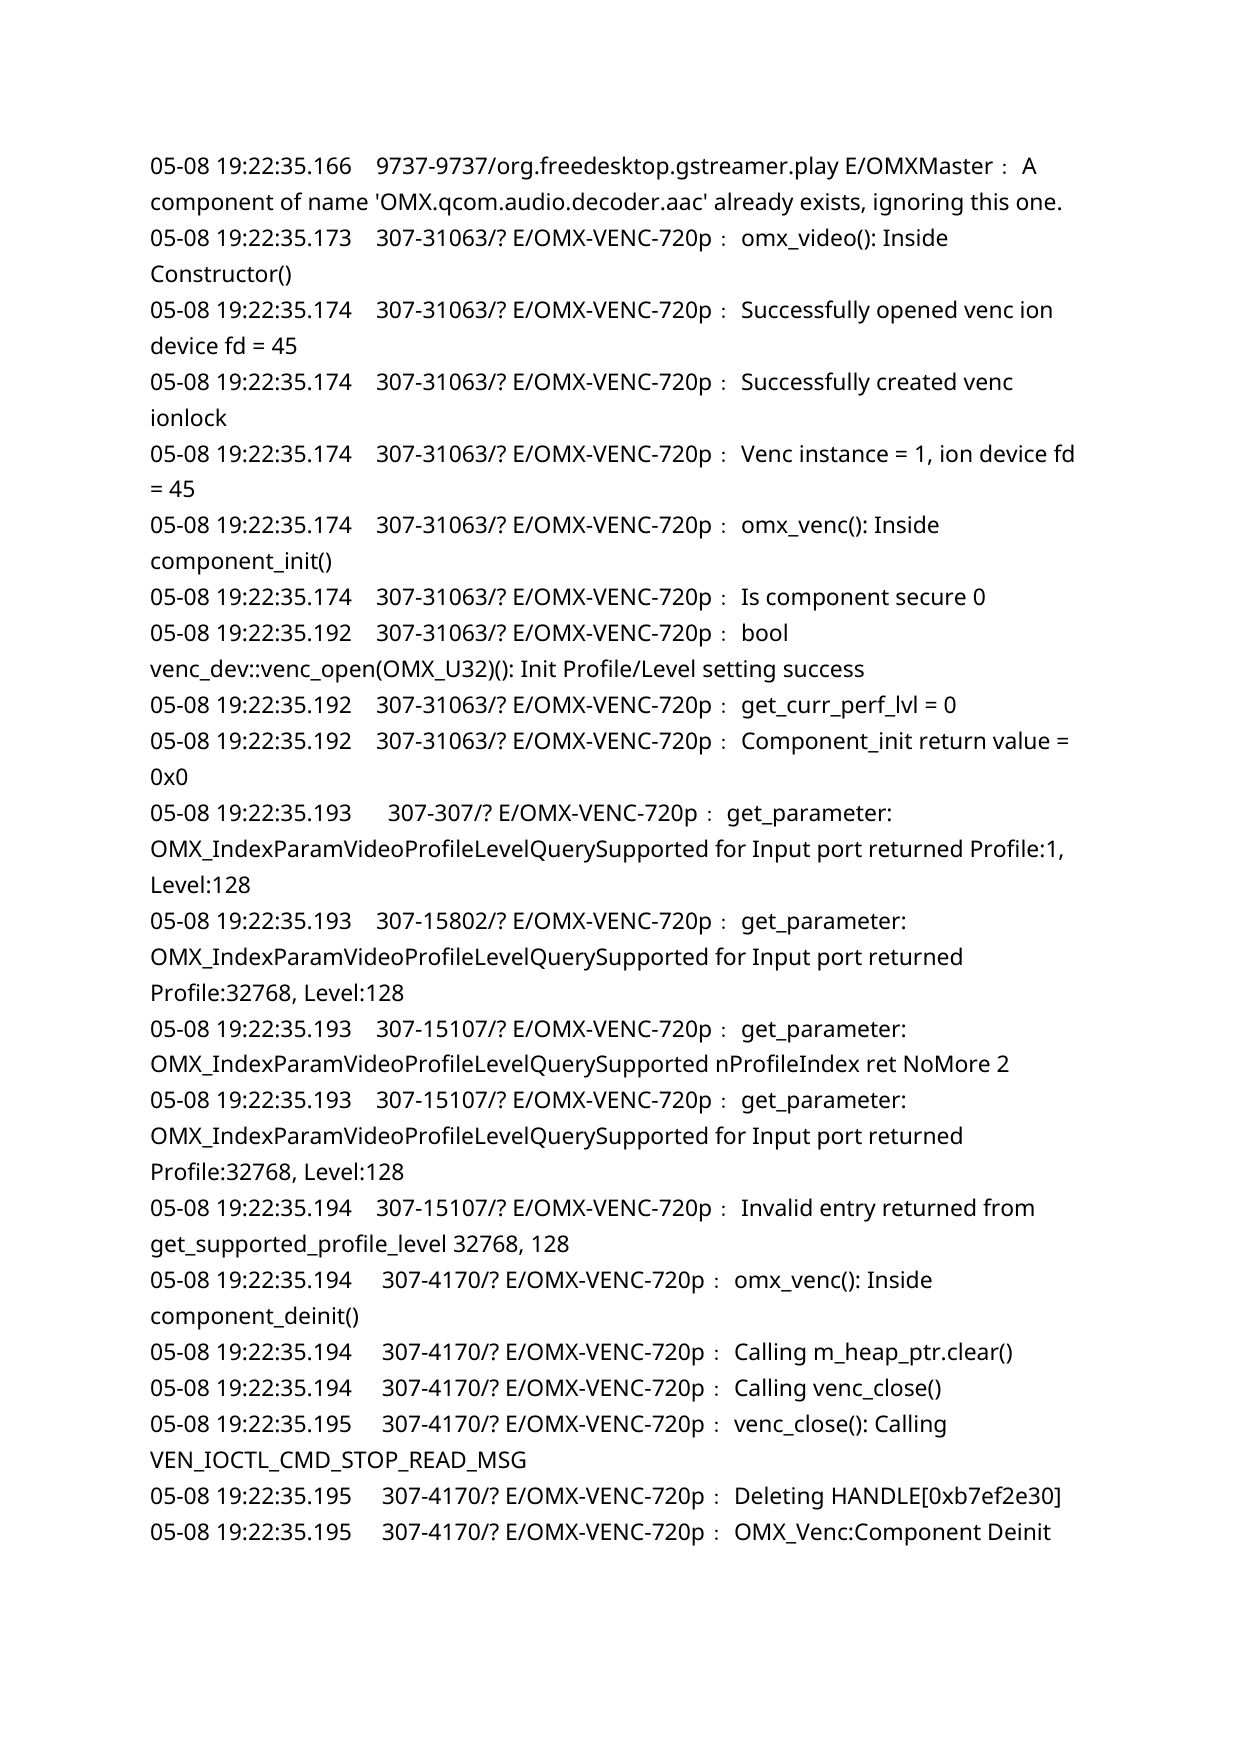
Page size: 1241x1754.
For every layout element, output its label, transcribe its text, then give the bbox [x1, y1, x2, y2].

text 05-08 19:22:35.194 307-4170/? E/OMX-VENC-720p﹕ Calling venc_close() [150, 1372, 1090, 1403]
text 05-08 19:22:35.194 307-15107/? E/OMX-VENC-720p﹕ Invalid entry returned from get_supported_profile_level 32768, 128 [150, 1192, 1090, 1259]
text 05-08 19:22:35.193 307-15802/? E/OMX-VENC-720p﹕ get_parameter: OMX_IndexParamVideoProfileLevelQuerySupported for Input port returned Profile:32768, Level:128 [150, 905, 1090, 1008]
text 05-08 19:22:35.195 307-4170/? E/OMX-VENC-720p﹕ Deleting HANDLE[0xb7ef2e30] [150, 1480, 1090, 1511]
text 05-08 19:22:35.174 307-31063/? E/OMX-VENC-720p﹕ Successfully opened venc ion device fd = 45 [150, 294, 1090, 361]
text 05-08 19:22:35.193 307-15107/? E/OMX-VENC-720p﹕ get_parameter: OMX_IndexParamVideoProfileLevelQuerySupported for Input port returned Profile:32768, Level:128 [150, 1084, 1090, 1187]
text 05-08 19:22:35.173 307-31063/? E/OMX-VENC-720p﹕ omx_video(): Inside Constructor() [150, 222, 1090, 289]
text 05-08 19:22:35.194 307-4170/? E/OMX-VENC-720p﹕ omx_venc(): Inside component_deinit() [150, 1264, 1090, 1331]
text 05-08 19:22:35.192 307-31063/? E/OMX-VENC-720p﹕ get_curr_perf_lvl = 0 [150, 689, 1090, 720]
text 05-08 19:22:35.174 307-31063/? E/OMX-VENC-720p﹕ Is component secure 0 [150, 581, 1090, 612]
text 05-08 19:22:35.195 307-4170/? E/OMX-VENC-720p﹕ OMX_Venc:Component Deinit [150, 1516, 1090, 1547]
text 05-08 19:22:35.174 307-31063/? E/OMX-VENC-720p﹕ Successfully created venc ionlock [150, 366, 1090, 433]
text 05-08 19:22:35.166 9737-9737/org.freedesktop.gstreamer.play E/OMXMaster﹕ A component of name 'OMX.qcom.audio.decoder.aac' already exists, ignoring this one. [150, 150, 1090, 217]
text 05-08 19:22:35.192 307-31063/? E/OMX-VENC-720p﹕ Component_init return value = 0x0 [150, 725, 1090, 792]
text 05-08 19:22:35.192 307-31063/? E/OMX-VENC-720p﹕ bool venc_dev::venc_open(OMX_U32)(): Init Profile/Level setting success [150, 617, 1090, 684]
text 05-08 19:22:35.193 307-15107/? E/OMX-VENC-720p﹕ get_parameter: OMX_IndexParamVideoProfileLevelQuerySupported nProfileIndex ret NoMore 2 [150, 1012, 1090, 1080]
text 05-08 19:22:35.174 307-31063/? E/OMX-VENC-720p﹕ Venc instance = 1, ion device fd = 45 [150, 437, 1090, 505]
text 05-08 19:22:35.195 307-4170/? E/OMX-VENC-720p﹕ venc_close(): Calling VEN_IOCTL_CMD_STOP_READ_MSG [150, 1408, 1090, 1475]
text 05-08 19:22:35.193 307-307/? E/OMX-VENC-720p﹕ get_parameter: OMX_IndexParamVideoProfileLevelQuerySupported for Input port returned Profile:1, Level:128 [150, 797, 1090, 900]
text 05-08 19:22:35.174 307-31063/? E/OMX-VENC-720p﹕ omx_venc(): Inside component_init() [150, 509, 1090, 577]
text 05-08 19:22:35.194 307-4170/? E/OMX-VENC-720p﹕ Calling m_heap_ptr.clear() [150, 1336, 1090, 1367]
